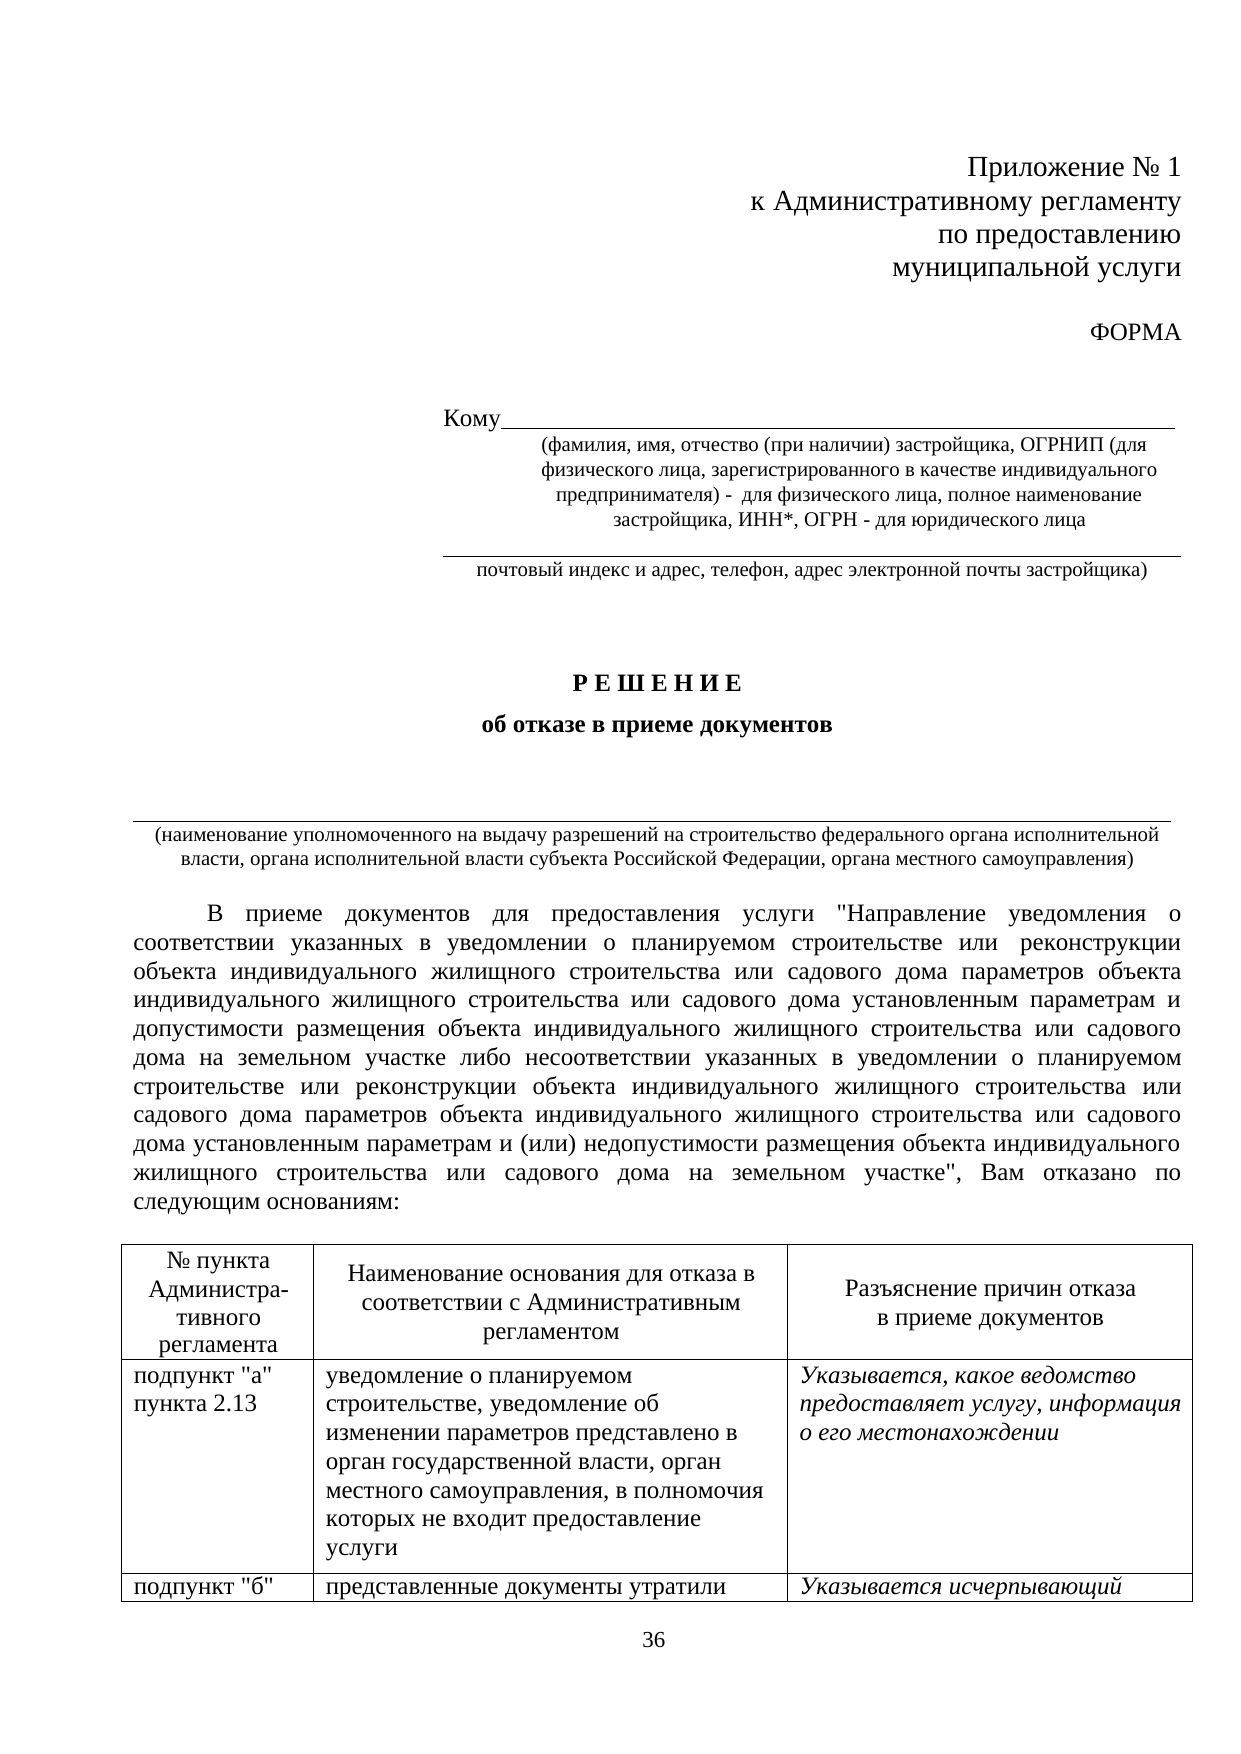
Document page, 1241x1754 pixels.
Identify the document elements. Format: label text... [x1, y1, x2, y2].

text (наименование уполномоченного на выдачу разрешений на строительство федерального органа исполнительной власти, органа исполнительной власти субъекта Российской Федерации, органа местного самоуправления) [154, 817, 1161, 870]
text Приложение № 1 к Административному регламенту по предоставлению [721, 149, 1182, 250]
table_cell подпункт "б" [122, 1574, 313, 1601]
text Кому (фамилия, имя, отчество (при наличии) застройщика, ОГРНИП (для физического лица, зарегистрированного в качестве индивидуального [443, 403, 1175, 481]
table_cell уведомление о планируемом строительстве, уведомление об изменении параметров представлено в орган государственной власти, орган местного самоуправления, в полномочия которых не входит предоставление услуги [314, 1360, 787, 1572]
table_cell подпункт "а" пункта 2.13 [122, 1360, 313, 1572]
text почтовый индекс и адрес, телефон, адрес электронной почты застройщика) [476, 552, 1205, 581]
table_cell представленные документы утратили [314, 1574, 787, 1601]
text ФОРМА [102, 317, 1182, 346]
text предпринимателя) - для физического лица, полное наименование застройщика, ИНН*, ОГРН - для юридического лица [556, 482, 1156, 531]
table_cell Указывается исчерпывающий [788, 1574, 1192, 1601]
text Р Е Ш Е Н И Е [133, 668, 1181, 697]
text муниципальной услуги [102, 250, 1181, 283]
table_header Наименование основания для отказа в соответствии с Административным регламентом [314, 1245, 787, 1359]
table_header № пункта Администра- тивного регламента [122, 1245, 313, 1359]
table_cell Указывается, какое ведомство предоставляет услугу, информация о его местонахождении [788, 1360, 1192, 1572]
text об отказе в приеме документов [133, 709, 1181, 738]
table_header Разъяснение причин отказа в приеме документов [788, 1245, 1192, 1359]
text В приеме документов для предоставления услуги "Направление уведомления о соответствии указанных в уведомлении о планируемом строительстве или реконструкции объекта индивидуального жилищного строительства или садового дома параметров объекта индивидуального жилищного строительства или садового дома установленным параметрам и допустимости размещения объекта индивидуального жилищного строительства или садового дома на земельном участке либо несоответствии указанных в уведомлении о планируемом строительстве или реконструкции объекта индивидуального жилищного строительства или садового дома параметров объекта индивидуального жилищного строительства или садового дома установленным параметрам и (или) недопустимости размещения объекта индивидуального жилищного строительства или садового дома на земельном участке", Вам отказано по следующим основаниям: [133, 898, 1181, 1214]
